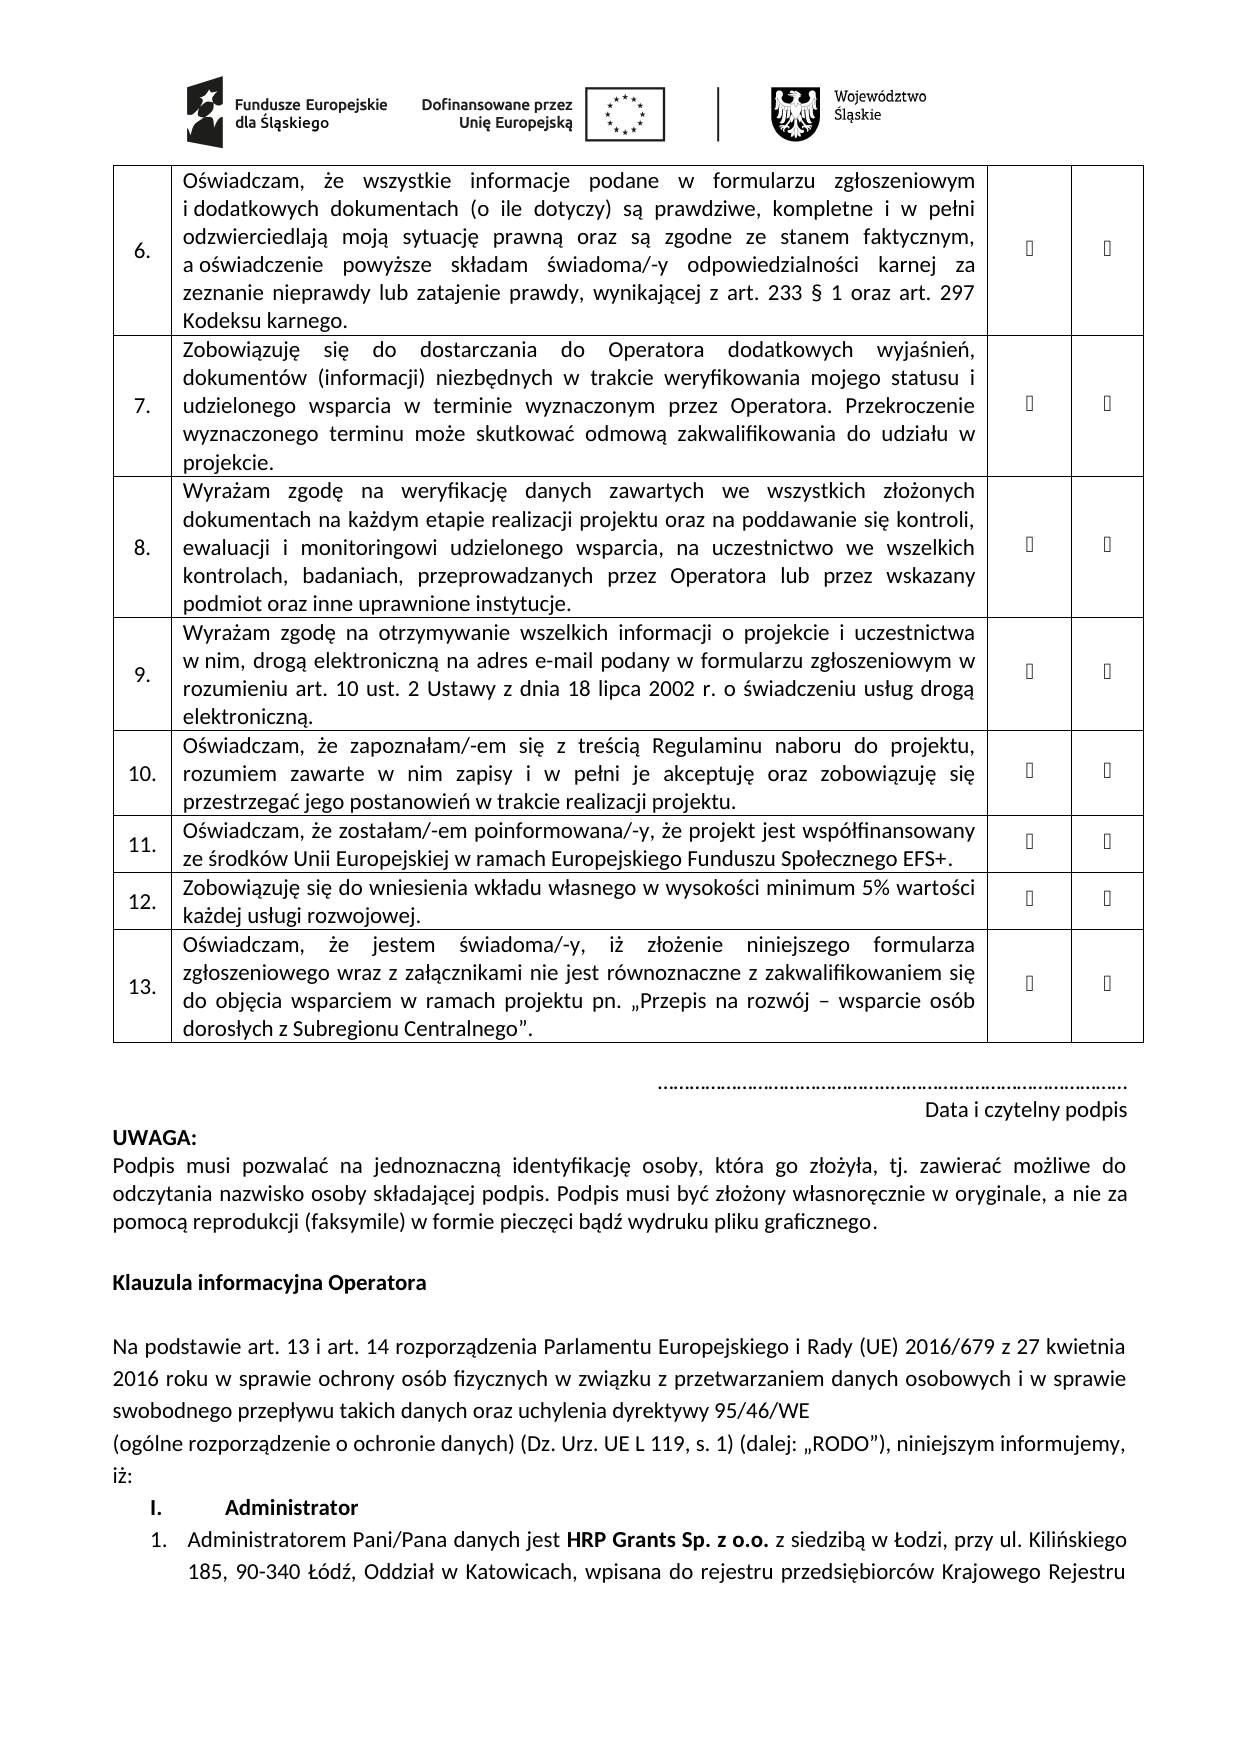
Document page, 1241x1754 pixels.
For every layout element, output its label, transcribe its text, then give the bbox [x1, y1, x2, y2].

table_cell [988, 336, 1071, 476]
table_cell [1072, 336, 1143, 476]
text Na podstawie art. 13 i art. 14 rozporządzenia Parlamentu Europejskiego i Rady (UE) 2016/679 z 27 kwietnia 2016 roku w sprawie ochrony osób fizycznych w związku z przetwarzaniem danych osobowych i w sprawie swobodnego przepływu takich danych oraz uchylenia dyrektywy 95/46/WE [112, 1332, 1128, 1424]
list Administrator [150, 1493, 1128, 1521]
table_cell [988, 816, 1071, 872]
table_cell [1072, 930, 1143, 1042]
table_cell [988, 166, 1071, 334]
table_cell [1072, 618, 1143, 730]
text (ogólne rozporządzenie o ochronie danych) (Dz. Urz. UE L 119, s. 1) (dalej: „RODO”), niniejszym informujemy, iż: [112, 1429, 1128, 1489]
table_cell 7. [114, 336, 171, 476]
table_cell [1072, 731, 1143, 815]
table_cell Oświadczam, że wszystkie informacje podane w formularzu zgłoszeniowym i dodatkowych dokumentach (o ile dotyczy) są prawdziwe, kompletne i w pełni odzwierciedlają moją sytuację prawną oraz są zgodne ze stanem faktycznym, a oświadczenie powyższe składam świadoma/-y odpowiedzialności karnej za zeznanie nieprawdy lub zatajenie prawdy, wynikającej z art. 233 § 1 oraz art. 297 Kodeksu karnego. [172, 166, 987, 334]
table_cell [988, 618, 1071, 730]
table_cell [988, 930, 1071, 1042]
table_cell 9. [114, 618, 171, 730]
text Klauzula informacyjna Operatora [112, 1268, 1128, 1296]
list Data i czytelny podpis [150, 1095, 1128, 1123]
table_cell Oświadczam, że jestem świadoma/-y, iż złożenie niniejszego formularza zgłoszeniowego wraz z załącznikami nie jest równoznaczne z zakwalifikowaniem się do objęcia wsparciem w ramach projektu pn. „Przepis na rozwój – wsparcie osób dorosłych z Subregionu Centralnego”. [172, 930, 987, 1042]
table_cell 11. [114, 816, 171, 872]
table_cell 8. [114, 477, 171, 617]
list ……………………………………..……………………………………… [150, 1067, 1128, 1095]
table_cell [988, 477, 1071, 617]
table_cell [1072, 873, 1143, 929]
text Podpis musi pozwalać na jednoznaczną identyfikację osoby, która go złożyła, tj. zawierać możliwe do odczytania nazwisko osoby składającej podpis. Podpis musi być złożony własnoręcznie w oryginale, a nie za pomocą reprodukcji (faksymile) w formie pieczęci bądź wydruku pliku graficznego. [112, 1151, 1128, 1236]
table_cell [988, 731, 1071, 815]
table_cell [1072, 816, 1143, 872]
table_cell [1072, 477, 1143, 617]
table_cell 13. [114, 930, 171, 1042]
table_cell Zobowiązuję się do dostarczania do Operatora dodatkowych wyjaśnień, dokumentów (informacji) niezbędnych w trakcie weryfikowania mojego statusu i udzielonego wsparcia w terminie wyznaczonym przez Operatora. Przekroczenie wyznaczonego terminu może skutkować odmową zakwalifikowania do udziału w projekcie. [172, 336, 987, 476]
picture [169, 59, 944, 165]
table_cell 12. [114, 873, 171, 929]
table_cell Oświadczam, że zapoznałam/-em się z treścią Regulaminu naboru do projektu, rozumiem zawarte w nim zapisy i w pełni je akceptuję oraz zobowiązuję się przestrzegać jego postanowień w trakcie realizacji projektu. [172, 731, 987, 815]
table_cell 10. [114, 731, 171, 815]
table_cell Zobowiązuję się do wniesienia wkładu własnego w wysokości minimum 5% wartości każdej usługi rozwojowej. [172, 873, 987, 929]
table_cell Wyrażam zgodę na otrzymywanie wszelkich informacji o projekcie i uczestnictwa w nim, drogą elektroniczną na adres e-mail podany w formularzu zgłoszeniowym w rozumieniu art. 10 ust. 2 Ustawy z dnia 18 lipca 2002 r. o świadczeniu usług drogą elektroniczną. [172, 618, 987, 730]
text UWAGA: [112, 1123, 1128, 1151]
table_cell [988, 873, 1071, 929]
table_cell Oświadczam, że zostałam/-em poinformowana/-y, że projekt jest współfinansowany ze środków Unii Europejskiej w ramach Europejskiego Funduszu Społecznego EFS+. [172, 816, 987, 872]
table_cell 6. [114, 166, 171, 334]
table_cell Wyrażam zgodę na weryfikację danych zawartych we wszystkich złożonych dokumentach na każdym etapie realizacji projektu oraz na poddawanie się kontroli, ewaluacji i monitoringowi udzielonego wsparcia, na uczestnictwo we wszelkich kontrolach, badaniach, przeprowadzanych przez Operatora lub przez wskazany podmiot oraz inne uprawnione instytucje. [172, 477, 987, 617]
table_cell [1072, 166, 1143, 334]
